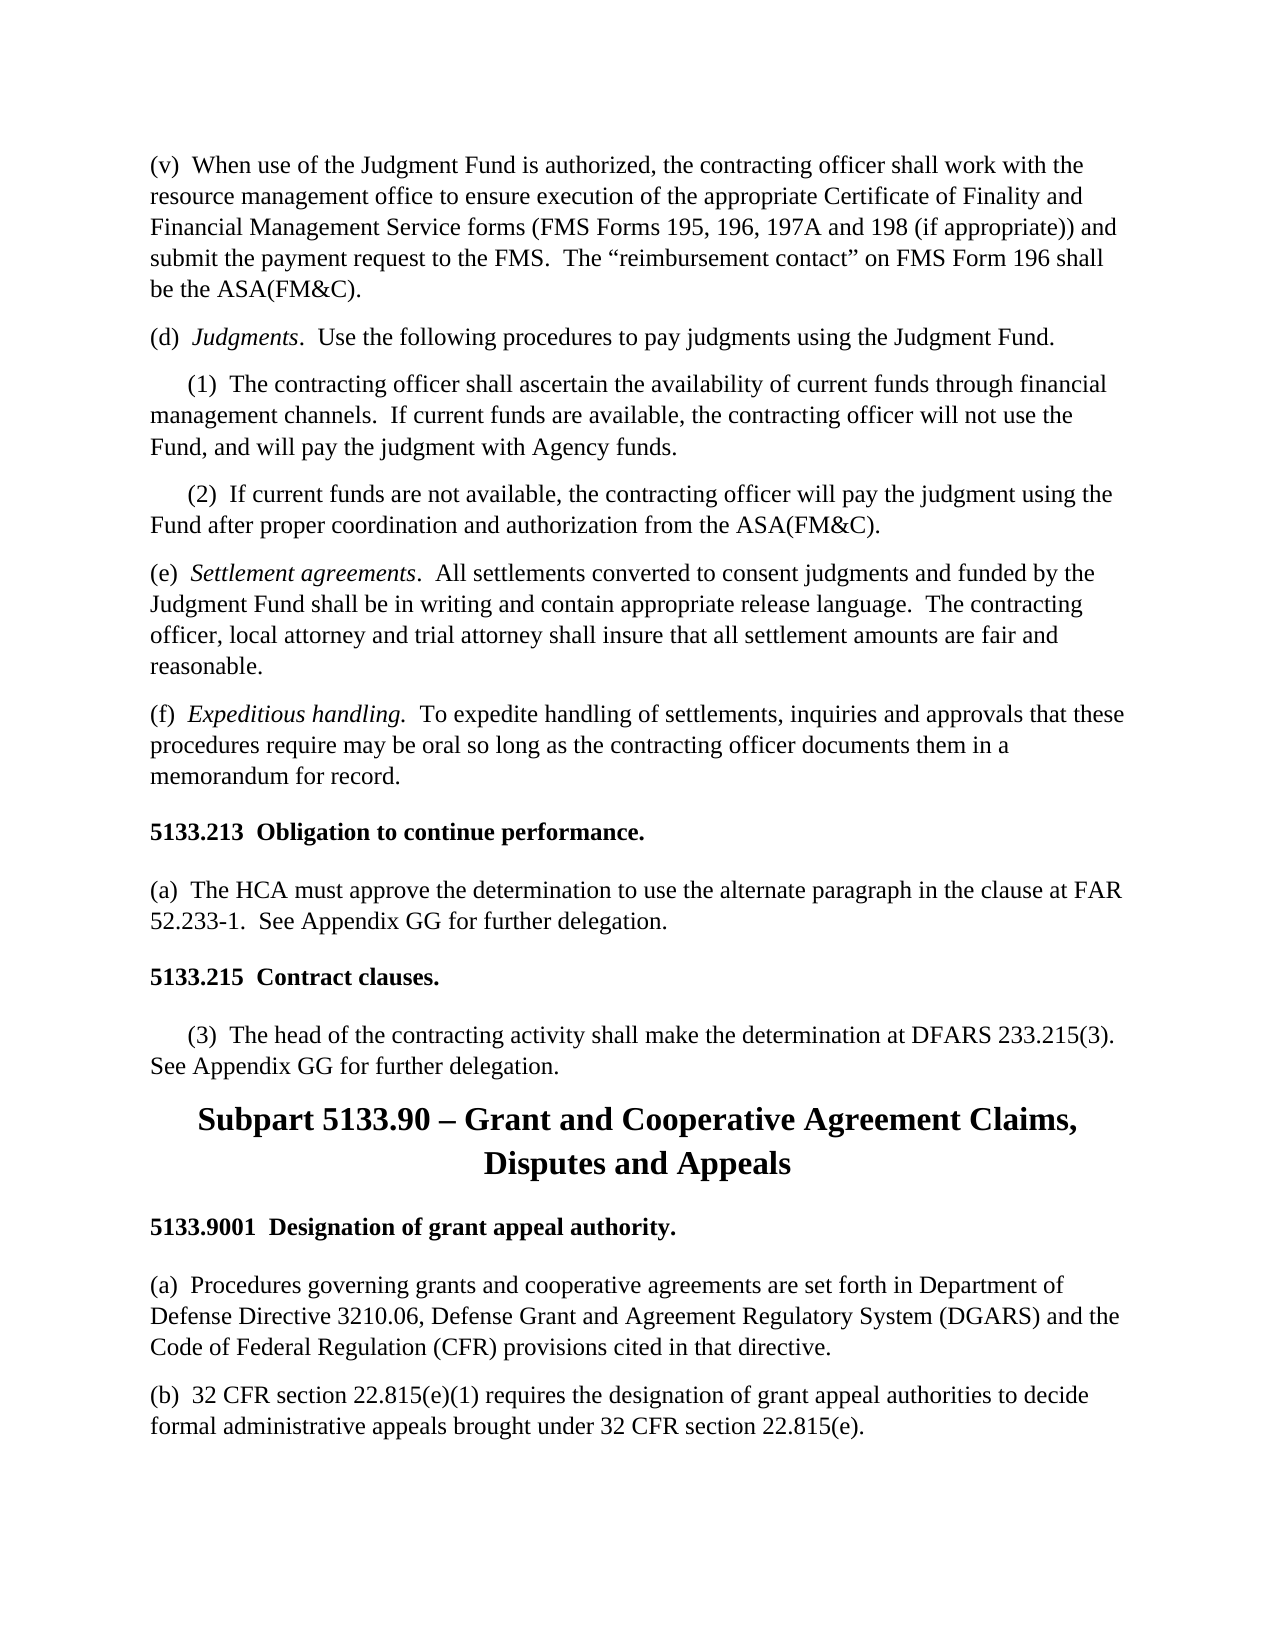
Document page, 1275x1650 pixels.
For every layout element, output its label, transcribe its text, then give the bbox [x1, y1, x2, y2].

list (v) When use of the Judgment Fund is authorized, the contracting officer shall work with the resource management office to ensure execution of the appropriate Certificate of Finality and Financial Management Service forms ( Forms 195, 196, 197A and 198 (if appropriate)) and submit the payment request to the . The “reimbursement contact” on Form 196 shall be the ASA(FM&C). [150, 150, 1125, 303]
subtitle Subpart 5133.90 – Grant and Cooperative Agreement Claims, Disputes and Appeals [150, 1099, 1125, 1181]
list (a) Procedures governing grants and cooperative agreements are set forth in Department of Defense Directive 3210.06, Defense Grant and Agreement Regulatory System (DGARS) and the Code of Federal Regulation (CFR) provisions cited in that directive. [150, 1270, 1125, 1361]
list (1) The contracting officer shall ascertain the availability of current funds through financial management channels. If current funds are available, the contracting officer will not use the Fund, and will pay the judgment with Agency funds. [150, 369, 1125, 460]
list (a) The must approve the determination to use the alternate paragraph in the clause at FAR 52.233-1. See Appendix GG for further delegation. [150, 875, 1125, 935]
subtitle 5133.9001 Designation of grant appeal authority. [150, 1212, 1125, 1241]
list (2) If current funds are not available, the contracting officer will pay the judgment using the Fund after proper coordination and authorization from the ASA(FM&C). [150, 479, 1125, 539]
subtitle 5133.215 Contract clauses. [150, 962, 1125, 991]
subtitle 5133.213 Obligation to continue performance. [150, 817, 1125, 846]
list (f) Expeditious handling. To expedite handling of settlements, inquiries and approvals that these procedures require may be oral so long as the contracting officer documents them in a memorandum for record. [150, 699, 1125, 790]
list (3) The head of the contracting activity shall make the determination at DFARS 233.215(3). See Appendix GG for further delegation. [150, 1020, 1125, 1080]
list (b) 32 CFR section 22.815(e)(1) requires the designation of grant appeal authorities to decide formal administrative appeals brought under 32 CFR section 22.815(e). [150, 1380, 1125, 1440]
list (d) Judgments. Use the following procedures to pay judgments using the Judgment Fund. [150, 322, 1125, 351]
list (e) Settlement agreements. All settlements converted to consent judgments and funded by the Judgment Fund shall be in writing and contain appropriate release language. The contracting officer, local attorney and trial attorney shall insure that all settlement amounts are fair and reasonable. [150, 558, 1125, 680]
